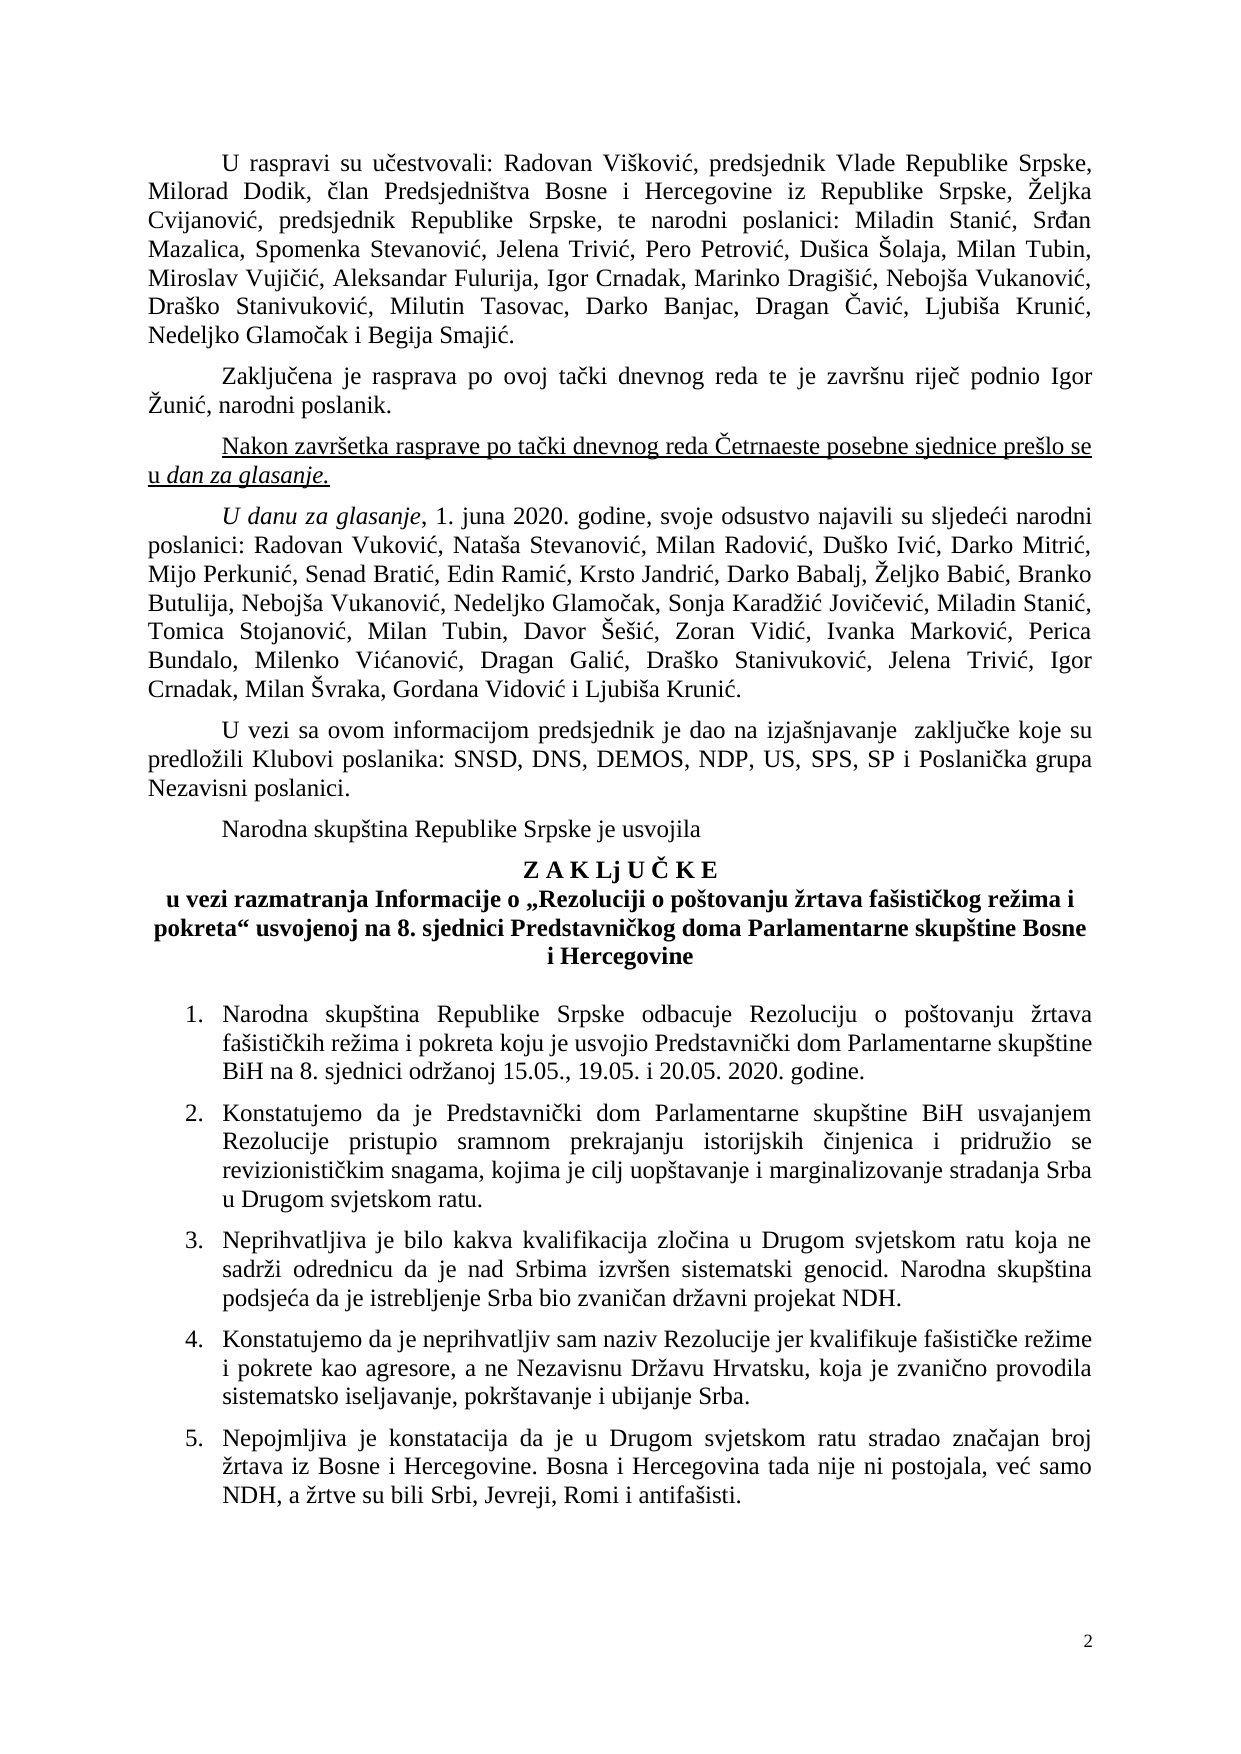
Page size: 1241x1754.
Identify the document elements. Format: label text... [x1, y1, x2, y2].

text Narodna skupština Republike Srpske je usvojila [148, 814, 1093, 843]
list Konstatujemo da je neprihvatljiv sam naziv Rezolucije jer kvalifikuje fašističke režime i pokrete kao agresore, a ne Nezavisnu Državu Hrvatsku, koja je zvanično provodila sistematsko iseljavanje, pokrštavanje i ubijanje Srba. [185, 1324, 1093, 1410]
text Z A K Lj U Č K E [148, 855, 1093, 884]
list Nepojmljiva je konstatacija da je u Drugom svjetskom ratu stradao značajan broj žrtava iz Bosne i Hercegovine. Bosna i Hercegovina tada nije ni postojala, već samo NDH, a žrtve su bili Srbi, Jevreji, Romi i antifašisti. [185, 1423, 1093, 1509]
text Nakon završetka rasprave po tački dnevnog reda Četrnaeste posebne sjednice prešlo se u dan za glasanje. [148, 431, 1093, 489]
list Narodna skupština Republike Srpske odbacuje Rezoluciju o poštovanju žrtava fašističkih režima i pokreta koju je usvojio Predstavnički dom Parlamentarne skupštine BiH na 8. sjednici održanoj 15.05., 19.05. i 20.05. 2020. godine. [185, 999, 1093, 1085]
text u vezi razmatranja Informacije o „Rezoluciji o poštovanju žrtava fašističkog režima i pokreta“ usvojenoj na 8. sjednici Predstavničkog doma Parlamentarne skupštine Bosne i Hercegovine [148, 884, 1093, 970]
text U raspravi su učestvovali: Radovan Višković, predsjednik Vlade Republike Srpske, Milorad Dodik, član Predsjedništva Bosne i Hercegovine iz Republike Srpske, Željka Cvijanović, predsjednik Republike Srpske, te narodni poslanici: Miladin Stanić, Srđan Mazalica, Spomenka Stevanović, Jelena Trivić, Pero Petrović, Dušica Šolaja, Milan Tubin, Miroslav Vujičić, Aleksandar Fulurija, Igor Crnadak, Marinko Dragišić, Nebojša Vukanović, Draško Stanivuković, Milutin Tasovac, Darko Banjac, Dragan Čavić, Ljubiša Krunić, Nedeljko Glamočak i Begija Smajić. [148, 148, 1093, 349]
text Zaključena je rasprava po ovoj tački dnevnog reda te je završnu riječ podnio Igor Žunić, narodni poslanik. [148, 361, 1093, 419]
list Konstatujemo da je Predstavnički dom Parlamentarne skupštine BiH usvajanjem Rezolucije pristupio sramnom prekrajanju istorijskih činjenica i pridružio se revizionističkim snagama, kojima je cilj uopštavanje i marginalizovanje stradanja Srba u Drugom svjetskom ratu. [185, 1098, 1093, 1213]
text U vezi sa ovom informacijom predsjednik je dao na izjašnjavanje zaključke koje su predložili Klubovi poslanika: SNSD, DNS, DEMOS, NDP, US, SPS, SP i Poslanička grupa Nezavisni poslanici. [148, 715, 1093, 801]
list Neprihvatljiva je bilo kakva kvalifikacija zločina u Drugom svjetskom ratu koja ne sadrži odrednicu da je nad Srbima izvršen sistematski genocid. Narodna skupština podsjeća da je istrebljenje Srba bio zvaničan državni projekat NDH. [185, 1225, 1093, 1311]
text U danu za glasanje, 1. juna 2020. godine, svoje odsustvo najavili su sljedeći narodni poslanici: Radovan Vuković, Nataša Stevanović, Milan Radović, Duško Ivić, Darko Mitrić, Mijo Perkunić, Senad Bratić, Edin Ramić, Krsto Jandrić, Darko Babalj, Željko Babić, Branko Butulija, Nebojša Vukanović, Nedeljko Glamočak, Sonja Karadžić Jovičević, Miladin Stanić, Tomica Stojanović, Milan Tubin, Davor Šešić, Zoran Vidić, Ivanka Marković, Perica Bundalo, Milenko Vićanović, Dragan Galić, Draško Stanivuković, Jelena Trivić, Igor Crnadak, Milan Švraka, Gordana Vidović i Ljubiša Krunić. [148, 501, 1093, 703]
